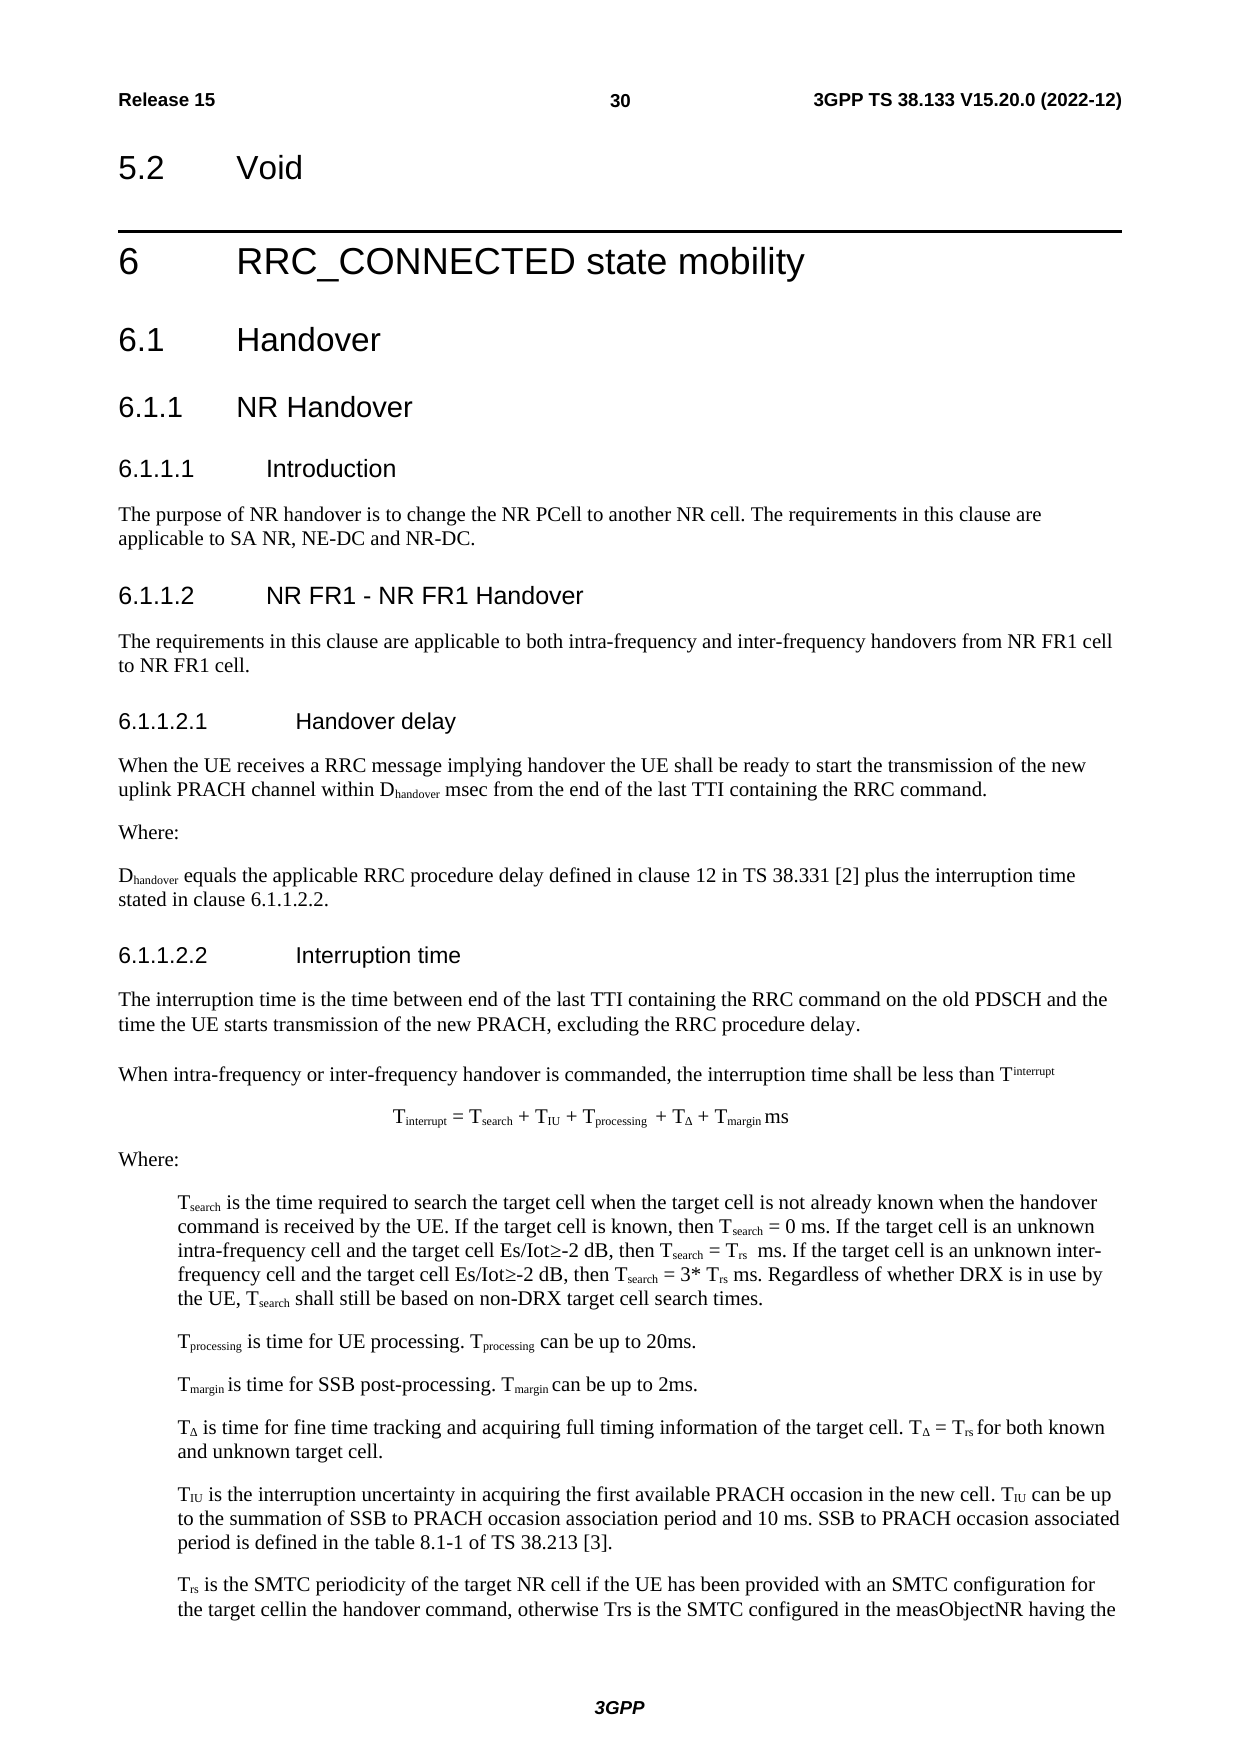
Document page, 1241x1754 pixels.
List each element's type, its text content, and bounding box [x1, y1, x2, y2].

subtitle 6.1.1 NR Handover [118, 389, 1122, 423]
text The purpose of NR handover is to change the NR PCell to another NR cell. The requirements in this clause are applicable to SA NR, NE-DC and NR-DC. [118, 502, 1122, 550]
text TIU is the interruption uncertainty in acquiring the first available PRACH occasion in the new cell. TIU can be up to the summation of SSB to PRACH occasion association period and 10 ms. SSB to PRACH occasion associated period is defined in the table 8.1-1 of TS 38.213 [3]. [148, 1481, 1122, 1554]
subtitle 5.2 Void [118, 148, 1122, 186]
subtitle 6 RRC_CONNECTED state mobility [118, 233, 1122, 282]
text The requirements in this clause are applicable to both intra-frequency and inter-frequency handovers from NR FR1 cell to NR FR1 cell. [118, 629, 1122, 677]
text Where: [118, 1147, 1122, 1171]
text When the UE receives a RRC message implying handover the UE shall be ready to start the transmission of the new uplink PRACH channel within Dhandover msec from the end of the last TTI containing the RRC command. [118, 753, 1122, 801]
subtitle 6.1.1.1 Introduction [118, 454, 1122, 483]
subtitle 6.1 Handover [118, 320, 1122, 358]
text The interruption time is the time between end of the last TTI containing the RRC command on the old PDSCH and the time the UE starts transmission of the new PRACH, excluding the RRC procedure delay. [118, 987, 1122, 1036]
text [148, 1572, 1122, 1621]
text Dhandover equals the applicable RRC procedure delay defined in clause 12 in TS 38.331 [2] plus the interruption time stated in clause 6.1.1.2.2. [118, 863, 1122, 911]
text Tsearch is the time required to search the target cell when the target cell is not already known when the handover command is received by the UE. If the target cell is known, then Tsearch = 0 ms. If the target cell is an unknown intra-frequency cell and the target cell Es/Iot≥-2 dB, then Tsearch = Trs ms. If the target cell is an unknown inter-frequency cell and the target cell Es/Iot≥-2 dB, then Tsearch = 3* Trs ms. Regardless of whether DRX is in use by the UE, Tsearch shall still be based on non-DRX target cell search times. [148, 1190, 1122, 1310]
subtitle 6.1.1.2.2 Interruption time [118, 942, 1122, 969]
subtitle 6.1.1.2 NR FR1 - NR FR1 Handover [118, 581, 1122, 610]
subtitle 6.1.1.2.1 Handover delay [118, 708, 1122, 734]
text T∆ is time for fine time tracking and acquiring full timing information of the target cell. T∆ = Trs for both known and unknown target cell. [148, 1414, 1122, 1463]
text Tmargin is time for SSB post-processing. Tmargin can be up to 2ms. [148, 1372, 1122, 1396]
text Where: [118, 820, 1122, 844]
text Tinterrupt = Tsearch + TIU + Tprocessing + T∆ + Tmargin ms [118, 1104, 1122, 1128]
text Tprocessing is time for UE processing. Tprocessing can be up to 20ms. [148, 1329, 1122, 1353]
text When intra-frequency or inter-frequency handover is commanded, the interruption time shall be less than Tinterrupt [118, 1054, 1122, 1086]
